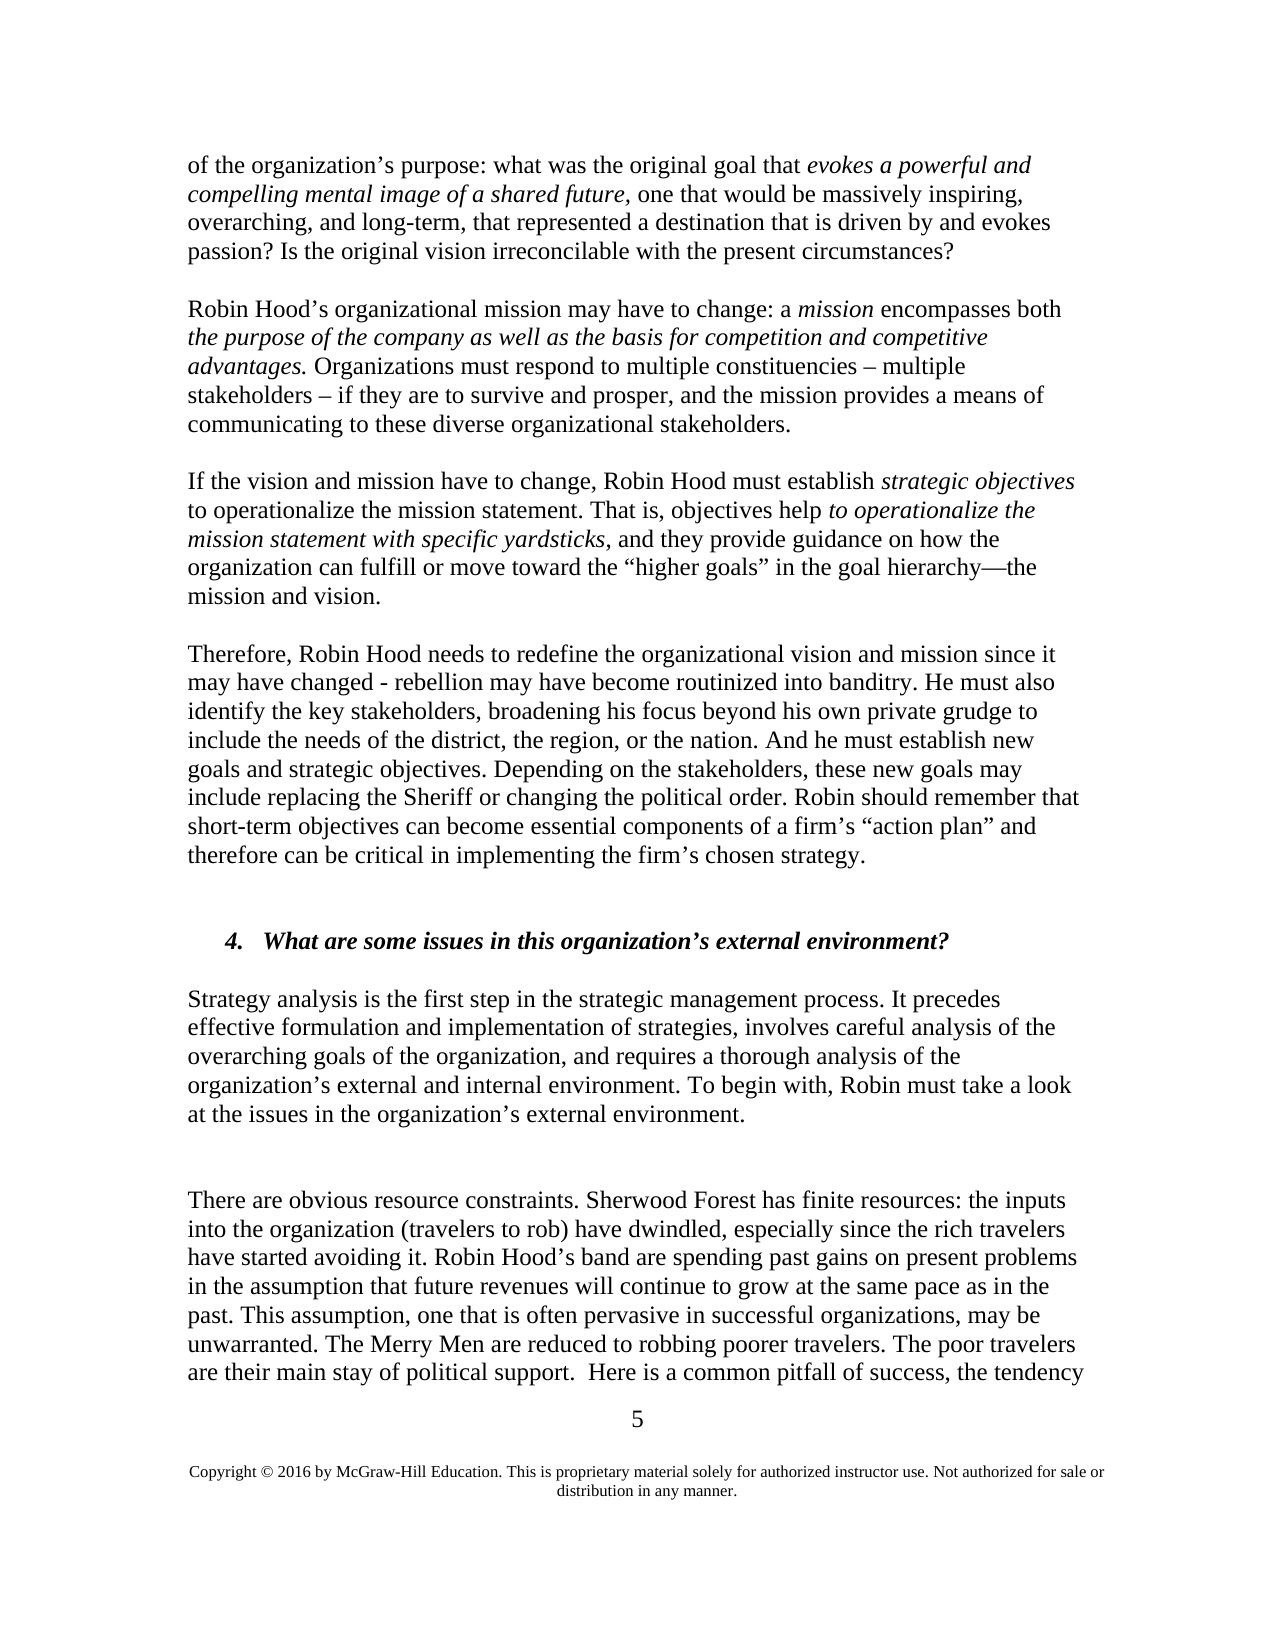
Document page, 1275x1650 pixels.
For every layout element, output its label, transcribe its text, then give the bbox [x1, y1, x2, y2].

text If the vision and mission have to change, Robin Hood must establish strategic objectives to operationalize the mission statement. That is, objectives help to operationalize the mission statement with specific yardsticks, and they provide guidance on how the organization can fulfill or move toward the “higher goals” in the goal hierarchy—the mission and vision. [187, 466, 1087, 610]
text Strategy analysis is the first step in the strategic management process. It precedes effective formulation and implementation of strategies, involves careful analysis of the overarching goals of the organization, and requires a thorough analysis of the organization’s external and internal environment. To begin with, Robin must take a look at the issues in the organization’s external environment. [187, 984, 1087, 1127]
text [187, 1185, 1087, 1386]
list What are some issues in this organization’s external environment? [225, 926, 1087, 955]
text Robin Hood’s organizational mission may have to change: a mission encompasses both the purpose of the company as well as the basis for competition and competitive advantages. Organizations must respond to multiple constituencies – multiple stakeholders – if they are to survive and prosper, and the mission provides a means of communicating to these diverse organizational stakeholders. [187, 294, 1087, 437]
text Therefore, Robin Hood needs to redefine the organizational vision and mission since it may have changed - rebellion may have become routinized into banditry. He must also identify the key stakeholders, broadening his focus beyond his own private grudge to include the needs of the district, the region, or the nation. And he must establish new goals and strategic objectives. Depending on the stakeholders, these new goals may include replacing the Sheriff or changing the political order. Robin should remember that short-term objectives can become essential components of a firm’s “action plan” and therefore can be critical in implementing the firm’s chosen strategy. [187, 639, 1087, 869]
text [187, 150, 1087, 265]
